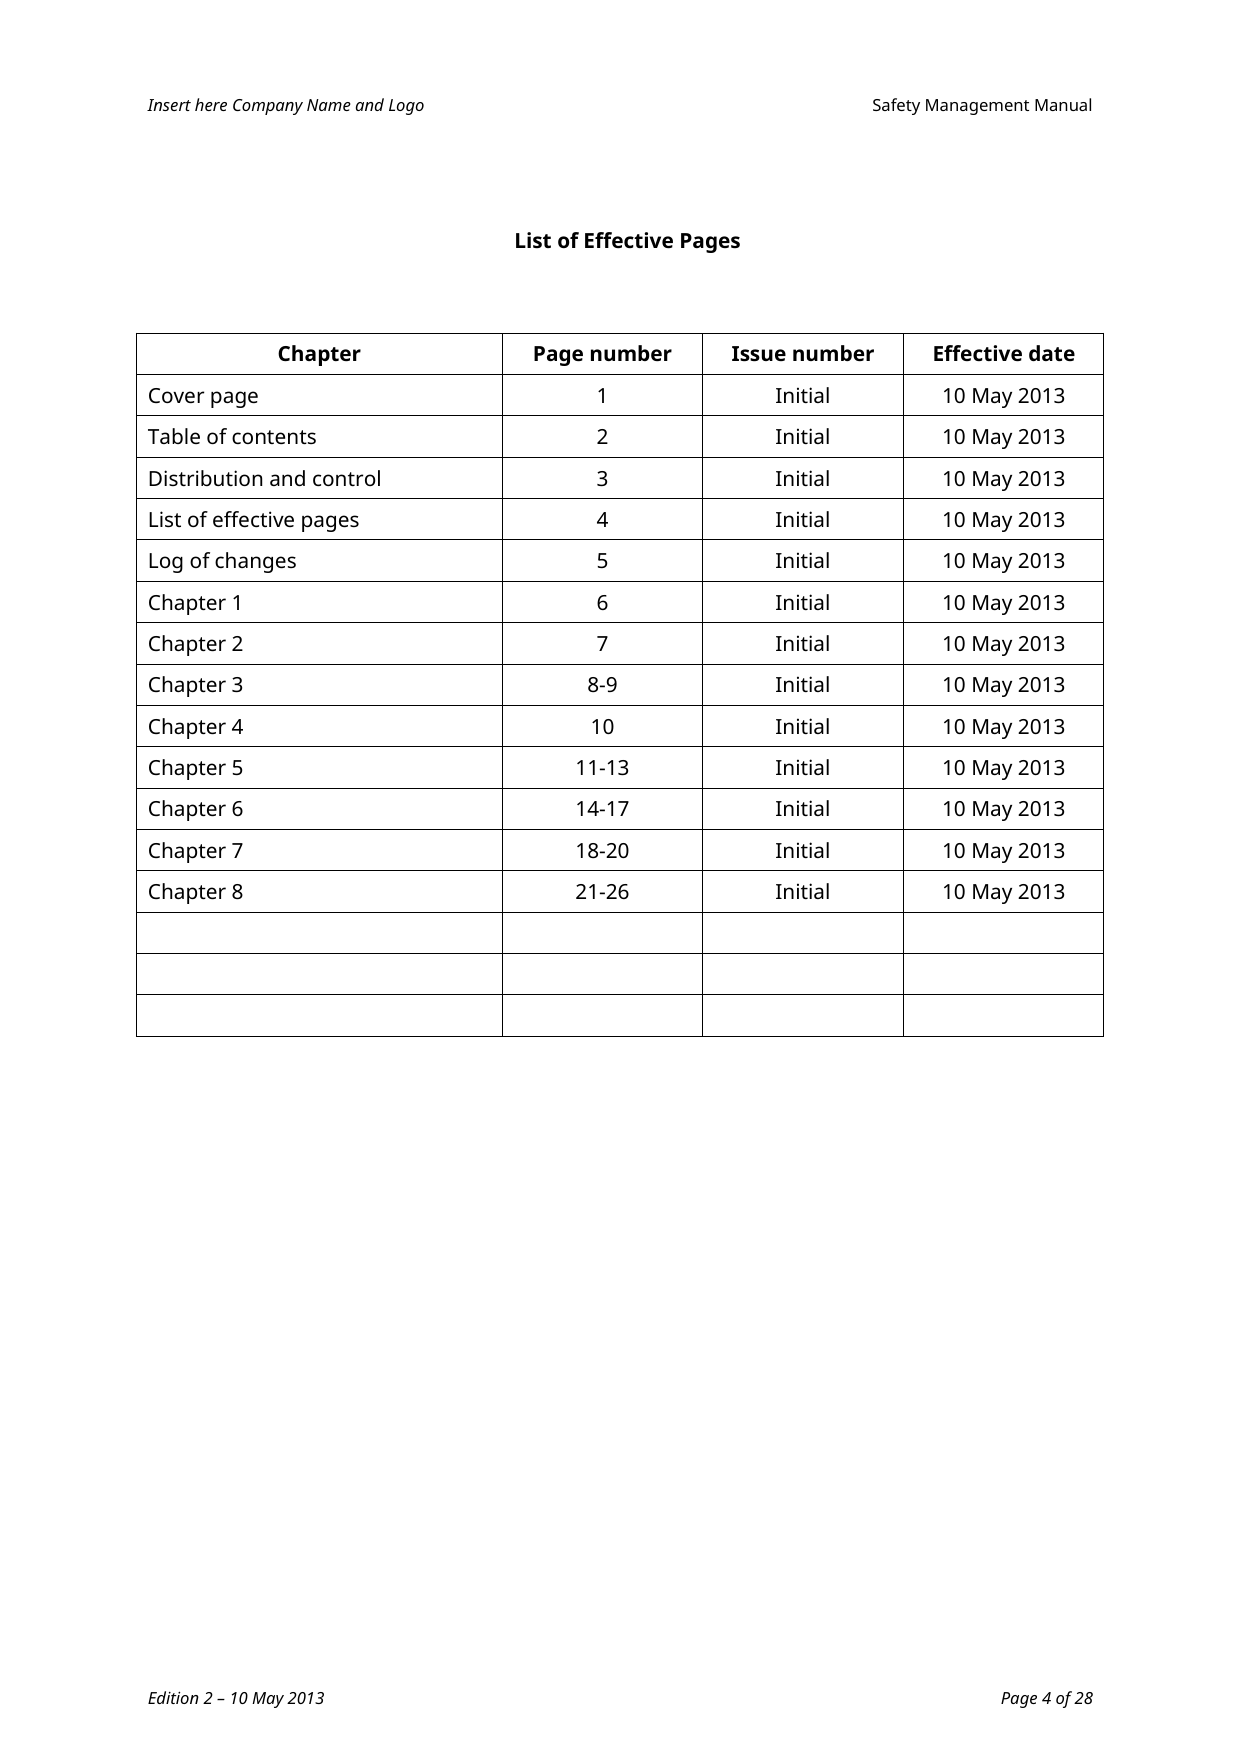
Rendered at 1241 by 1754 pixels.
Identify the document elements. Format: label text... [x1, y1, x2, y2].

table_cell [137, 954, 502, 994]
table_cell Chapter 3 [137, 665, 502, 705]
table_cell [703, 995, 903, 1036]
table_cell [137, 913, 502, 953]
table_cell Initial [703, 789, 903, 829]
table_cell Initial [703, 458, 903, 498]
table_cell 10 May 2013 [904, 582, 1103, 622]
table_cell Chapter 4 [137, 706, 502, 746]
table_cell Table of contents [137, 416, 502, 457]
table_cell 6 [503, 582, 702, 622]
table_cell 2 [503, 416, 702, 457]
table_cell Initial [703, 830, 903, 870]
table_cell [904, 954, 1103, 994]
table_cell Chapter 1 [137, 582, 502, 622]
table_cell [703, 913, 903, 953]
table_cell 10 May 2013 [904, 665, 1103, 705]
subtitle List of Effective Pages [148, 225, 1107, 254]
table_cell 10 May 2013 [904, 747, 1103, 787]
table_cell Initial [703, 582, 903, 622]
table_cell 10 May 2013 [904, 540, 1103, 581]
table_cell [503, 954, 702, 994]
table_cell 10 May 2013 [904, 623, 1103, 663]
table_cell 10 May 2013 [904, 871, 1103, 912]
table_cell Initial [703, 706, 903, 746]
table_cell [503, 995, 702, 1036]
table_cell 4 [503, 499, 702, 539]
table_cell 1 [503, 375, 702, 415]
table_header Issue number [703, 334, 903, 374]
table_header Chapter [137, 334, 502, 374]
table_cell Initial [703, 416, 903, 457]
table_cell [503, 913, 702, 953]
table_cell 3 [503, 458, 702, 498]
table_header Page number [503, 334, 702, 374]
table_cell 7 [503, 623, 702, 663]
table_cell 21-26 [503, 871, 702, 912]
table_cell 10 May 2013 [904, 706, 1103, 746]
table_cell 5 [503, 540, 702, 581]
table_cell Cover page [137, 375, 502, 415]
table_cell Initial [703, 747, 903, 787]
table_cell 10 May 2013 [904, 458, 1103, 498]
table_cell 18-20 [503, 830, 702, 870]
table_cell 14-17 [503, 789, 702, 829]
table_cell 10 [503, 706, 702, 746]
table_cell 10 May 2013 [904, 789, 1103, 829]
table_cell 10 May 2013 [904, 499, 1103, 539]
table_cell [904, 995, 1103, 1036]
table_cell Distribution and control [137, 458, 502, 498]
table_cell [703, 954, 903, 994]
table_cell Log of changes [137, 540, 502, 581]
table_cell 10 May 2013 [904, 416, 1103, 457]
table_cell Chapter 7 [137, 830, 502, 870]
table_cell 10 May 2013 [904, 830, 1103, 870]
table_cell Initial [703, 665, 903, 705]
table_cell 10 May 2013 [904, 375, 1103, 415]
table_cell List of effective pages [137, 499, 502, 539]
table_header Effective date [904, 334, 1103, 374]
table_cell Initial [703, 540, 903, 581]
table_cell Initial [703, 623, 903, 663]
table_cell Chapter 2 [137, 623, 502, 663]
table_cell Chapter 6 [137, 789, 502, 829]
table_cell [904, 913, 1103, 953]
table_cell Initial [703, 375, 903, 415]
table_cell Initial [703, 499, 903, 539]
table_cell 11-13 [503, 747, 702, 787]
table_cell Chapter 8 [137, 871, 502, 912]
table_cell Initial [703, 871, 903, 912]
table_cell 8-9 [503, 665, 702, 705]
table_cell [137, 995, 502, 1036]
table_cell Chapter 5 [137, 747, 502, 787]
